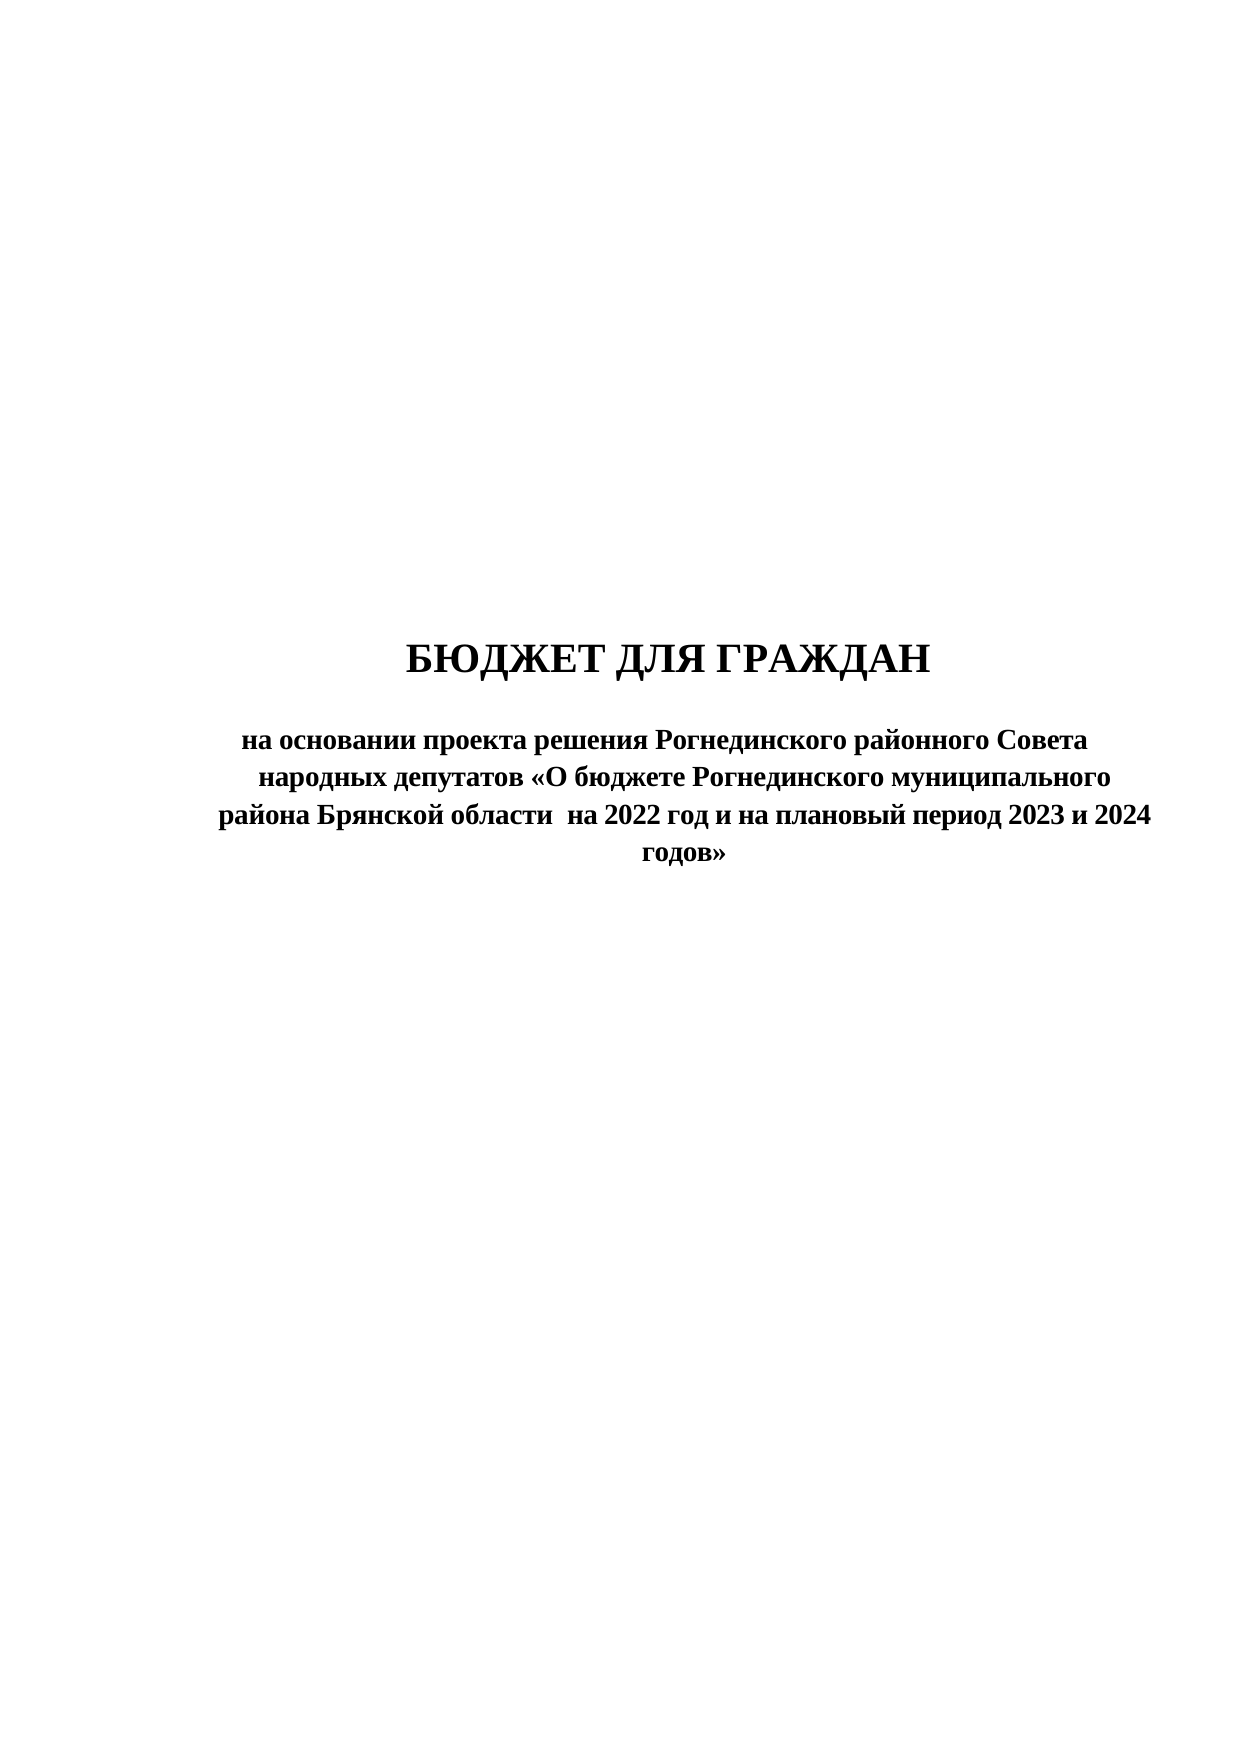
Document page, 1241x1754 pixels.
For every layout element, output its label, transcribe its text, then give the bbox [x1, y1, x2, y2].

text на основании проекта решения Рогнединского районного Совета народных депутатов «О бюджете Рогнединского муниципального района Брянской области на 2022 год и на плановый период 2023 и 2024 годов» [177, 719, 1152, 869]
text БЮДЖЕТ ДЛЯ ГРАЖДАН [185, 569, 1152, 698]
